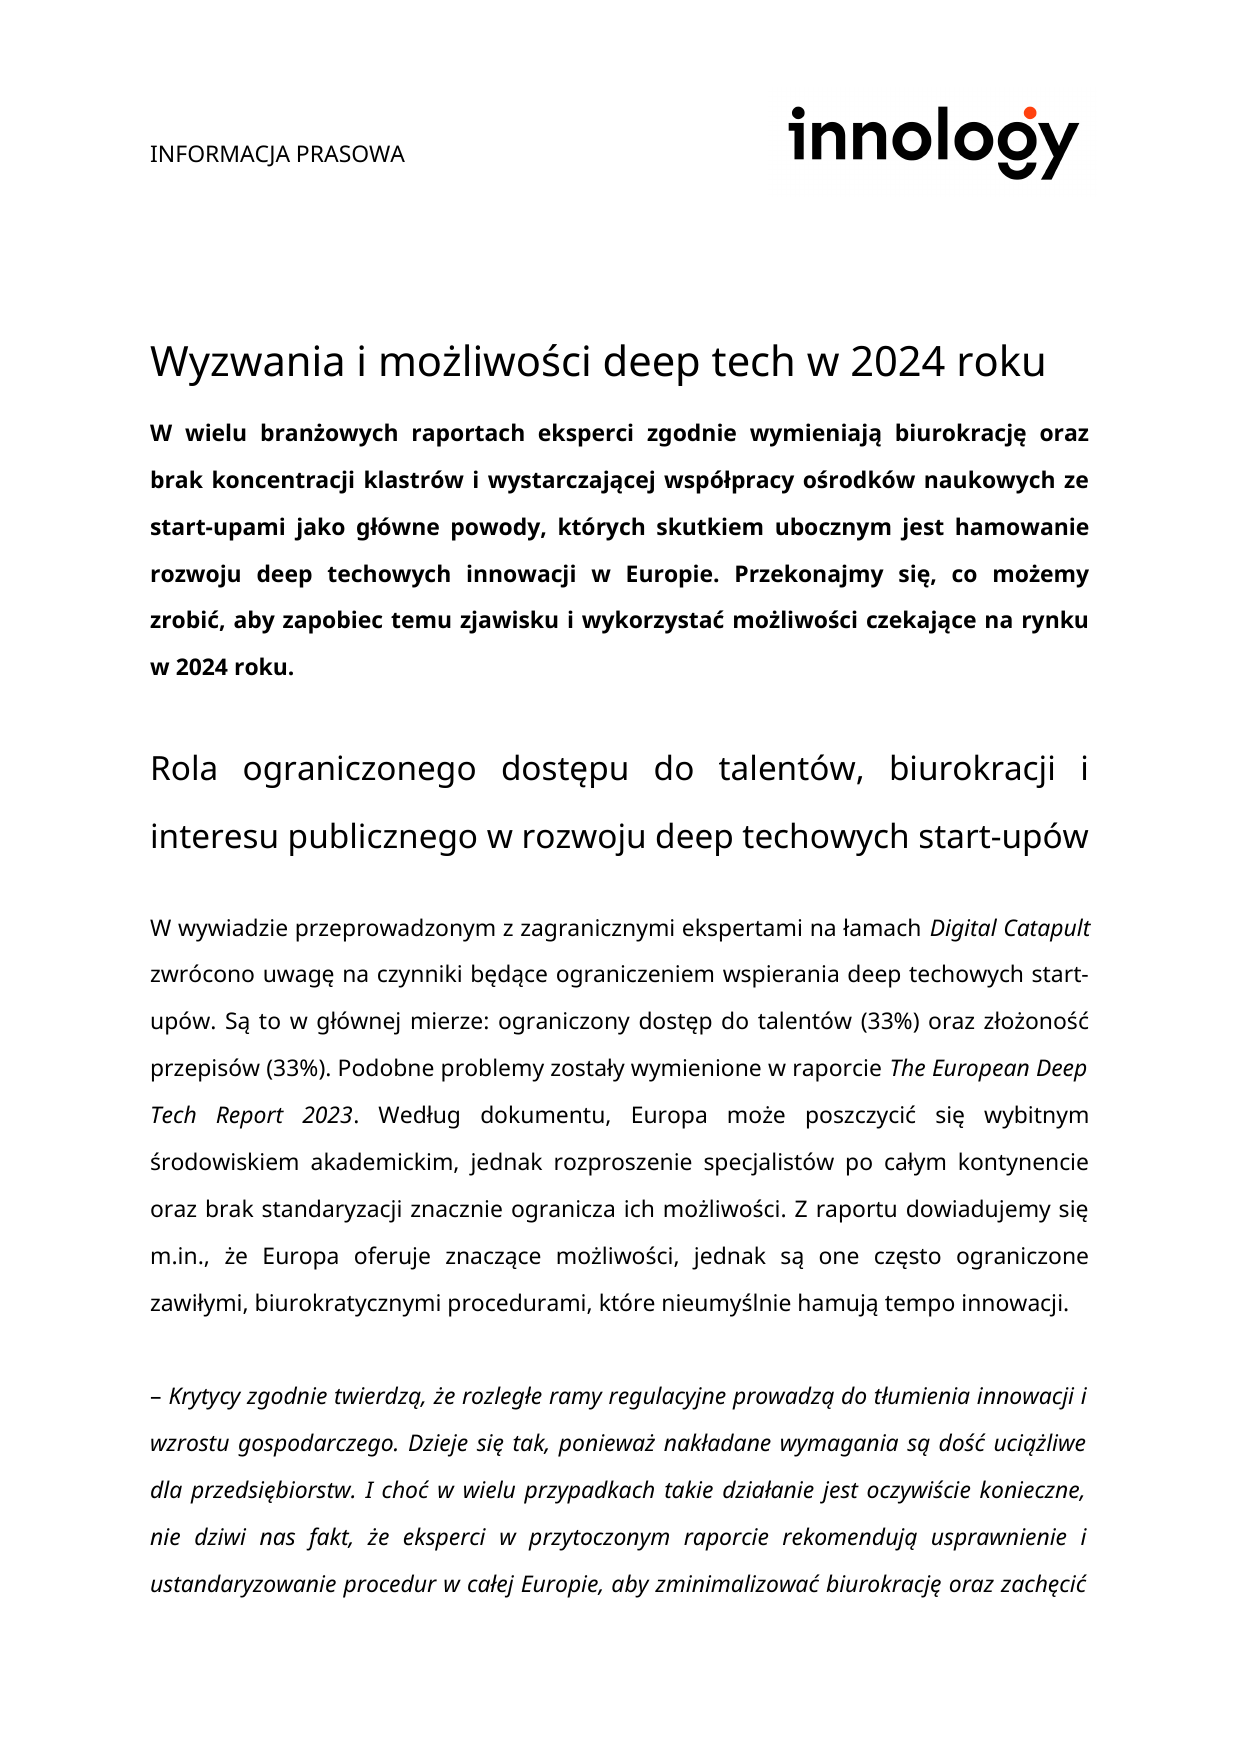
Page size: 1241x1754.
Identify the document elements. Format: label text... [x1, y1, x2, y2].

picture [768, 87, 1097, 197]
text W wywiadzie przeprowadzonym z zagranicznymi ekspertami na łamach Digital Catapult zwrócono uwagę na czynniki będące ograniczeniem wspierania deep techowych start-upów. Są to w głównej mierze: ograniczony dostęp do talentów (33%) oraz złożoność przepisów (33%). Podobne problemy zostały wymienione w raporcie The European Deep Tech Report 2023. Według dokumentu, Europa może poszczycić się wybitnym środowiskiem akademickim, jednak rozproszenie specjalistów po całym kontynencie oraz brak standaryzacji znacznie ogranicza ich możliwości. Z raportu dowiadujemy się m.in., że Europa oferuje znaczące możliwości, jednak są one często ograniczone zawiłymi, biurokratycznymi procedurami, które nieumyślnie hamują tempo innowacji. [150, 911, 1090, 1318]
text W wielu branżowych raportach eksperci zgodnie wymieniają biurokrację oraz brak koncentracji klastrów i wystarczającej współpracy ośrodków naukowych ze start-upami jako główne powody, których skutkiem ubocznym jest hamowanie rozwoju deep techowych innowacji w Europie. Przekonajmy się, co możemy zrobić, aby zapobiec temu zjawisku i wykorzystać możliwości czekające na rynku w 2024 roku. [150, 417, 1090, 682]
subtitle Rola ograniczonego dostępu do talentów, biurokracji i interesu publicznego w rozwoju deep techowych start-upów [150, 745, 1090, 858]
subtitle Wyzwania i możliwości deep tech w 2024 roku [150, 332, 1090, 388]
